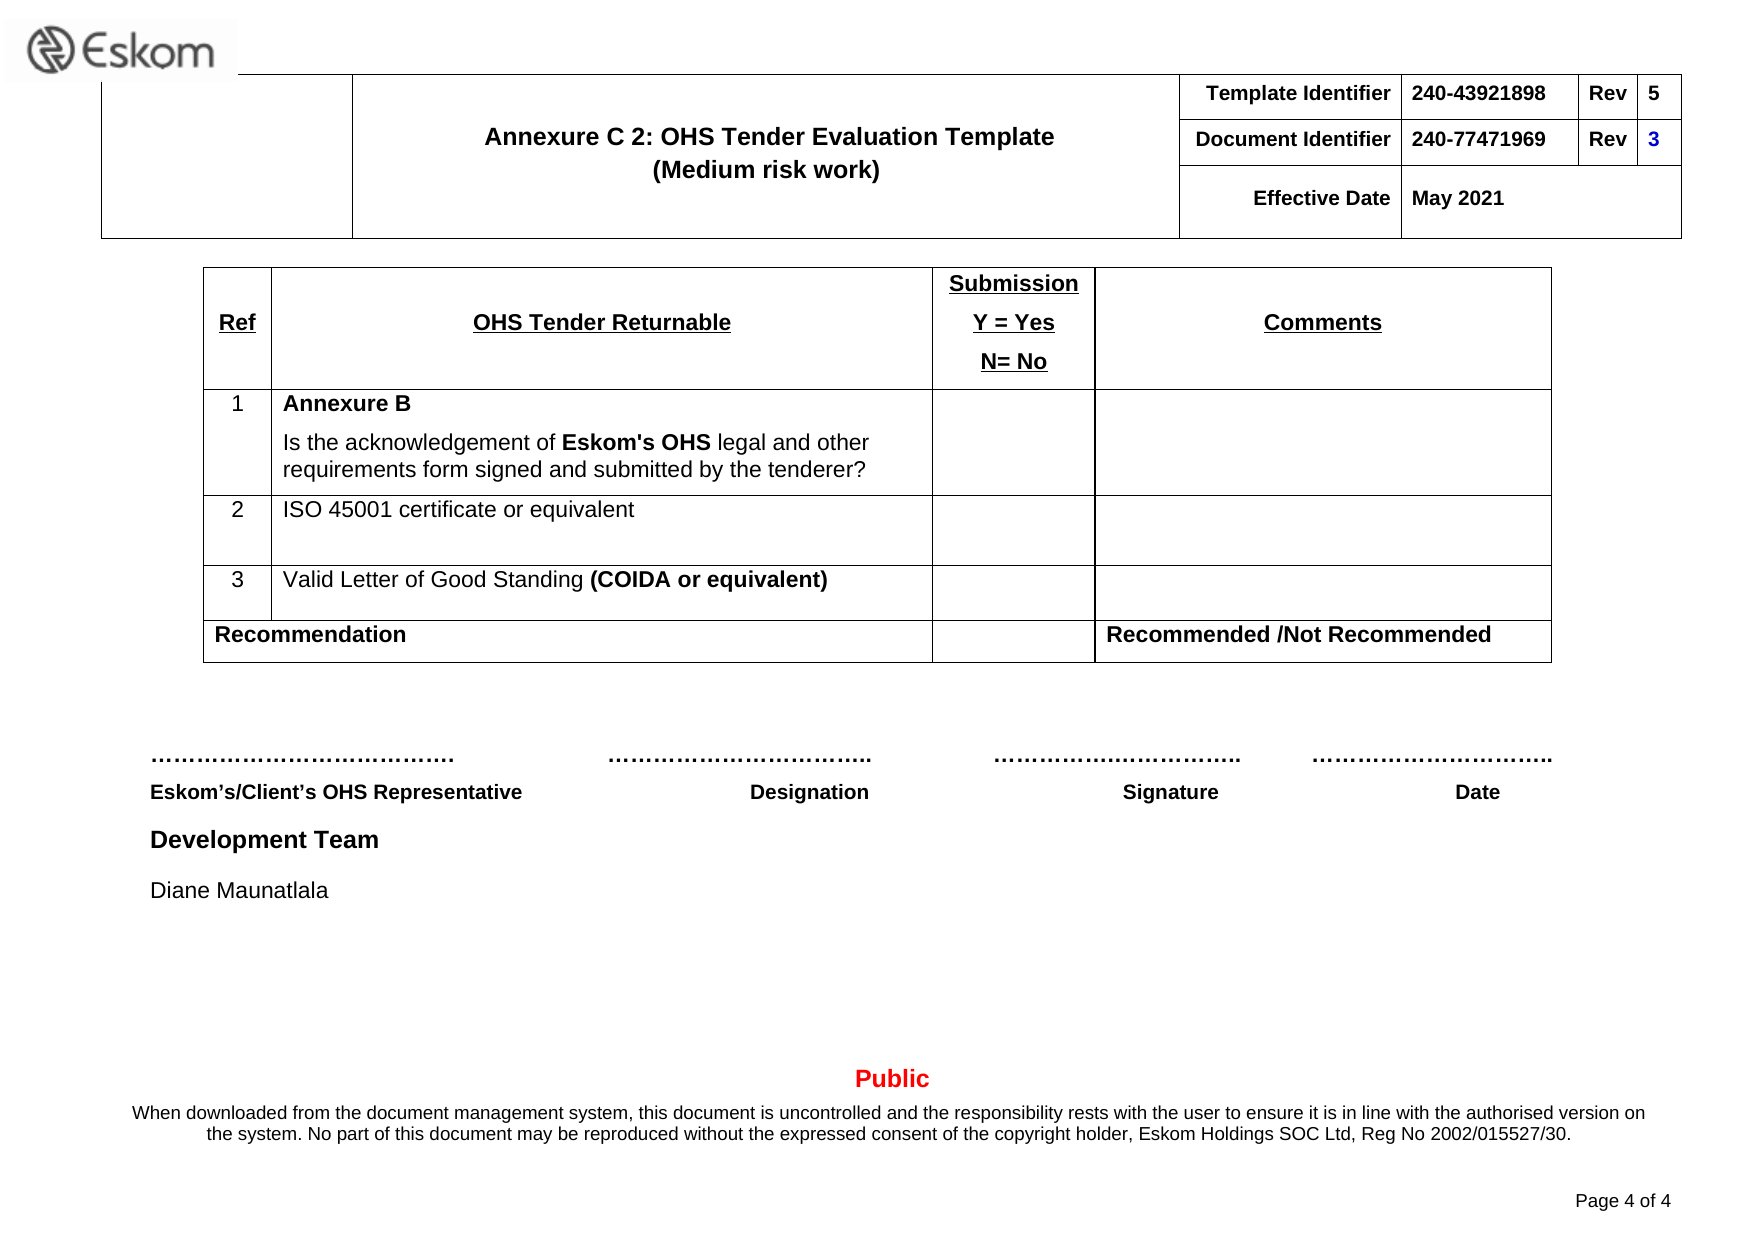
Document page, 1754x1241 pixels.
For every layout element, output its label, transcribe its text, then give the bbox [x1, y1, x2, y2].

table_cell [933, 496, 1094, 565]
table_cell Valid Letter of Good Standing (COIDA or equivalent) [272, 566, 932, 620]
table_cell [933, 566, 1094, 620]
table_header Ref [204, 268, 271, 389]
table_cell [1096, 390, 1551, 494]
table_cell Annexure B Is the acknowledgement of Eskom's OHS legal and other requirements form signed and submitted by the tenderer? [272, 390, 932, 494]
table_header OHS Tender Returnable [272, 268, 932, 389]
table_cell 3 [204, 566, 271, 620]
table_cell [1096, 496, 1551, 565]
text Eskom’s/Client’s OHS Representative Designation Signature Date [150, 780, 1604, 804]
list Diane Maunatlala [150, 877, 1604, 903]
table_cell Recommendation [204, 621, 932, 662]
table_cell 1 [204, 390, 271, 494]
table_cell [933, 621, 1094, 662]
table_cell Recommended /Not Recommended [1096, 621, 1551, 662]
table_header Submission Y = Yes N= No [933, 268, 1094, 389]
text Development Team [150, 825, 1604, 853]
table_cell ISO 45001 certificate or equivalent [272, 496, 932, 565]
table_cell 2 [204, 496, 271, 565]
table_header Comments [1096, 268, 1551, 389]
table_cell [1096, 566, 1551, 620]
text …………………………………. …………………………….. …………….…………….. ………………………….. [150, 741, 1604, 767]
table_cell [933, 390, 1094, 494]
